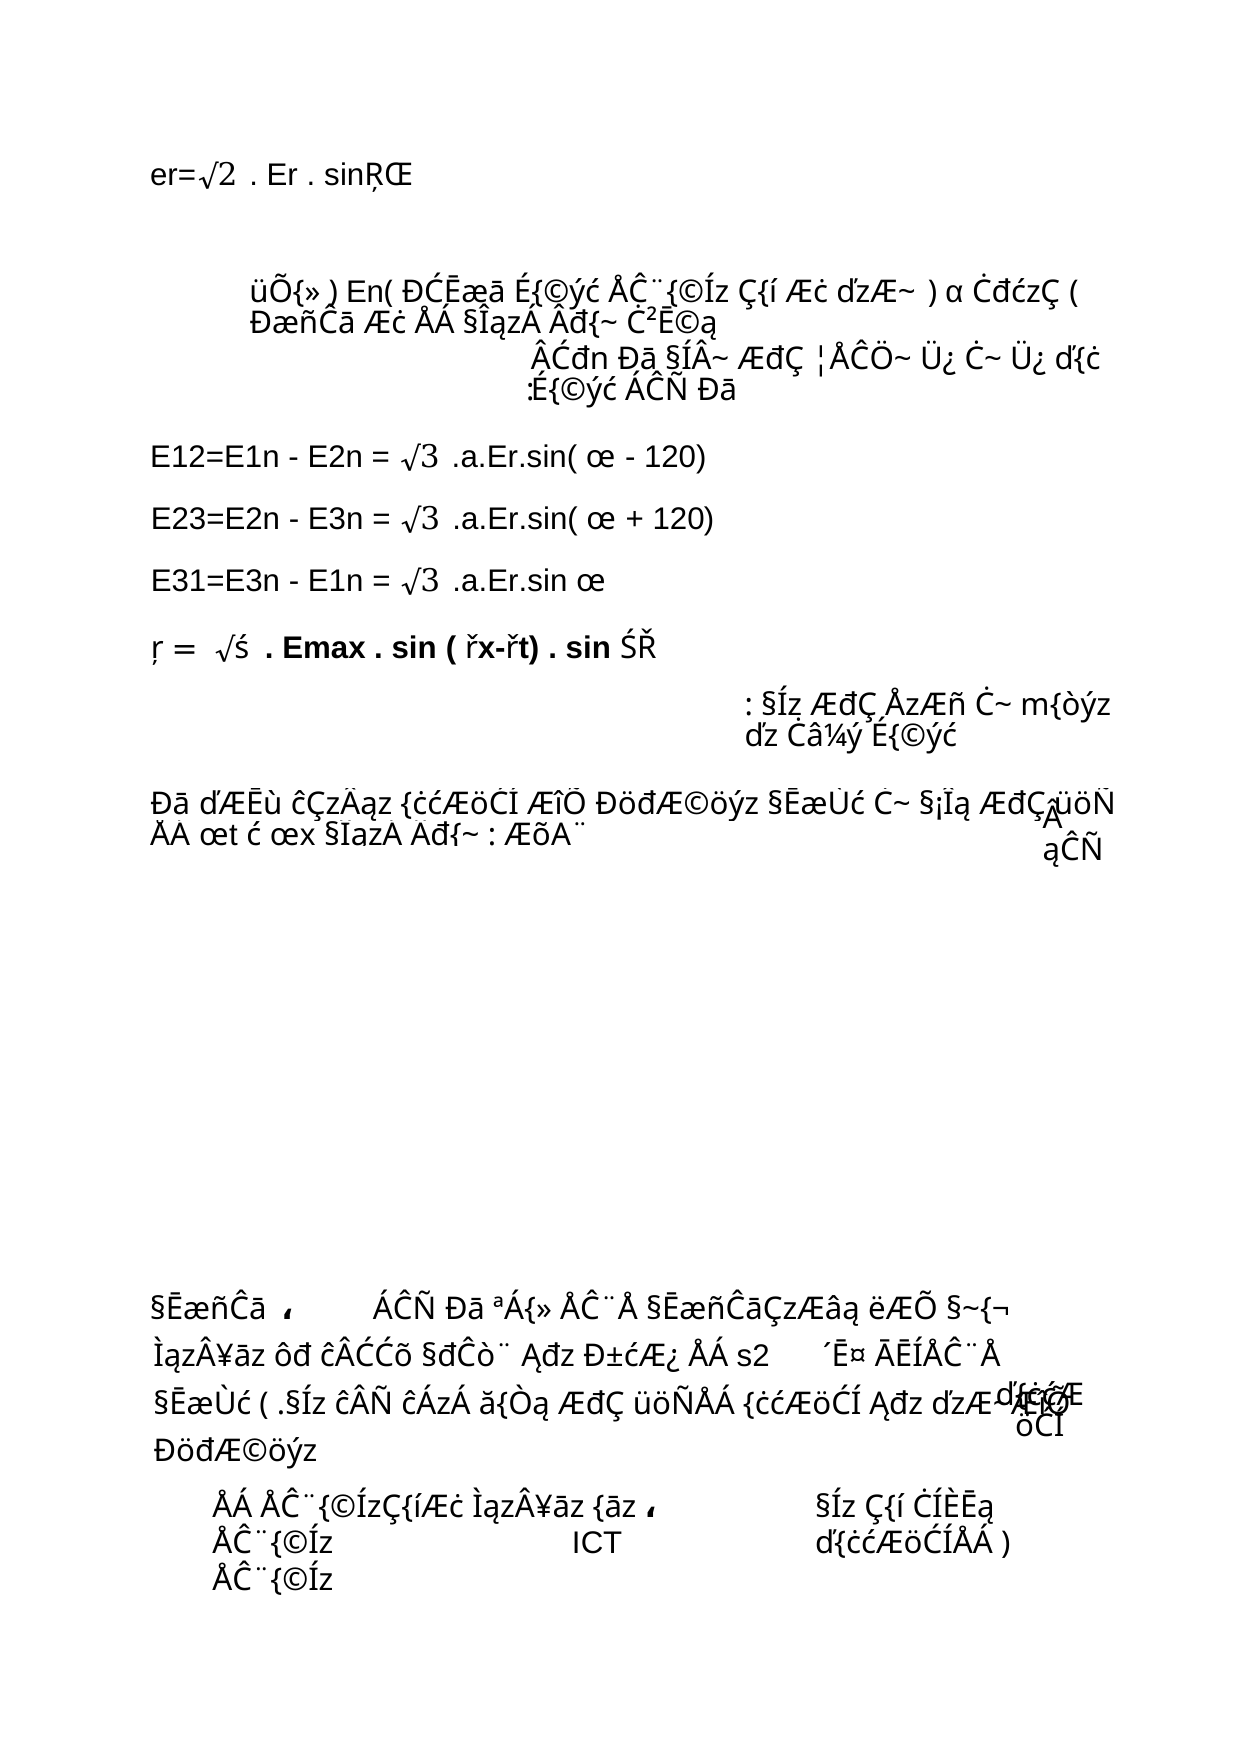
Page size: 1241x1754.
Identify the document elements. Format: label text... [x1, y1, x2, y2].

text ÅÁ ÅĈ¨{©ÍzÇ{íÆċ ÌązÂ¥āz {āz ، §Íz Ç{í ĊÍÈĒą ÅĈ¨{©Íz ICT ď{ċćÆöĆÍÅÁ ) ÅĈ¨{©Íz [212, 1488, 1122, 1598]
text : [526, 376, 1122, 407]
text er=√2 . Er . sinŖŒ [150, 158, 1122, 192]
text üÕ{» ) En( ĐĆĒæā É{©ýć ÅĈ¨{©Íz Ç{í Æċ ďzÆ~ ) α ĊđćzÇ ( ĐæñĈā Æċ ÅÁ §ÎązÁ Âđ{~ Ċ²Ē©ą [249, 277, 1122, 340]
text ÂąĈÑ [1042, 804, 1122, 867]
text §ĒæñĈā ، ÁĈÑ Đā ªÁ{» ÅĈ¨Å §ĒæñĈāÇzÆâą ëÆÕ §~{¬ ÌązÂ¥āz ôđ ĉÂĆĆõ §đĈò¨ Ąđz Đ±ćÆ¿ ÅÁ s2 ´Ē¤ ĀĒÍÅĈ¨Å §ĒæÙć ( .§Íz ĉÂÑ ĉÁzÁ ă{Òą ÆđÇ üöÑÅÁ {ċćÆöĆÍ Ąđz ďzÆ~ÆîÕ ĐöđÆ©öýz [149, 1281, 1096, 1471]
